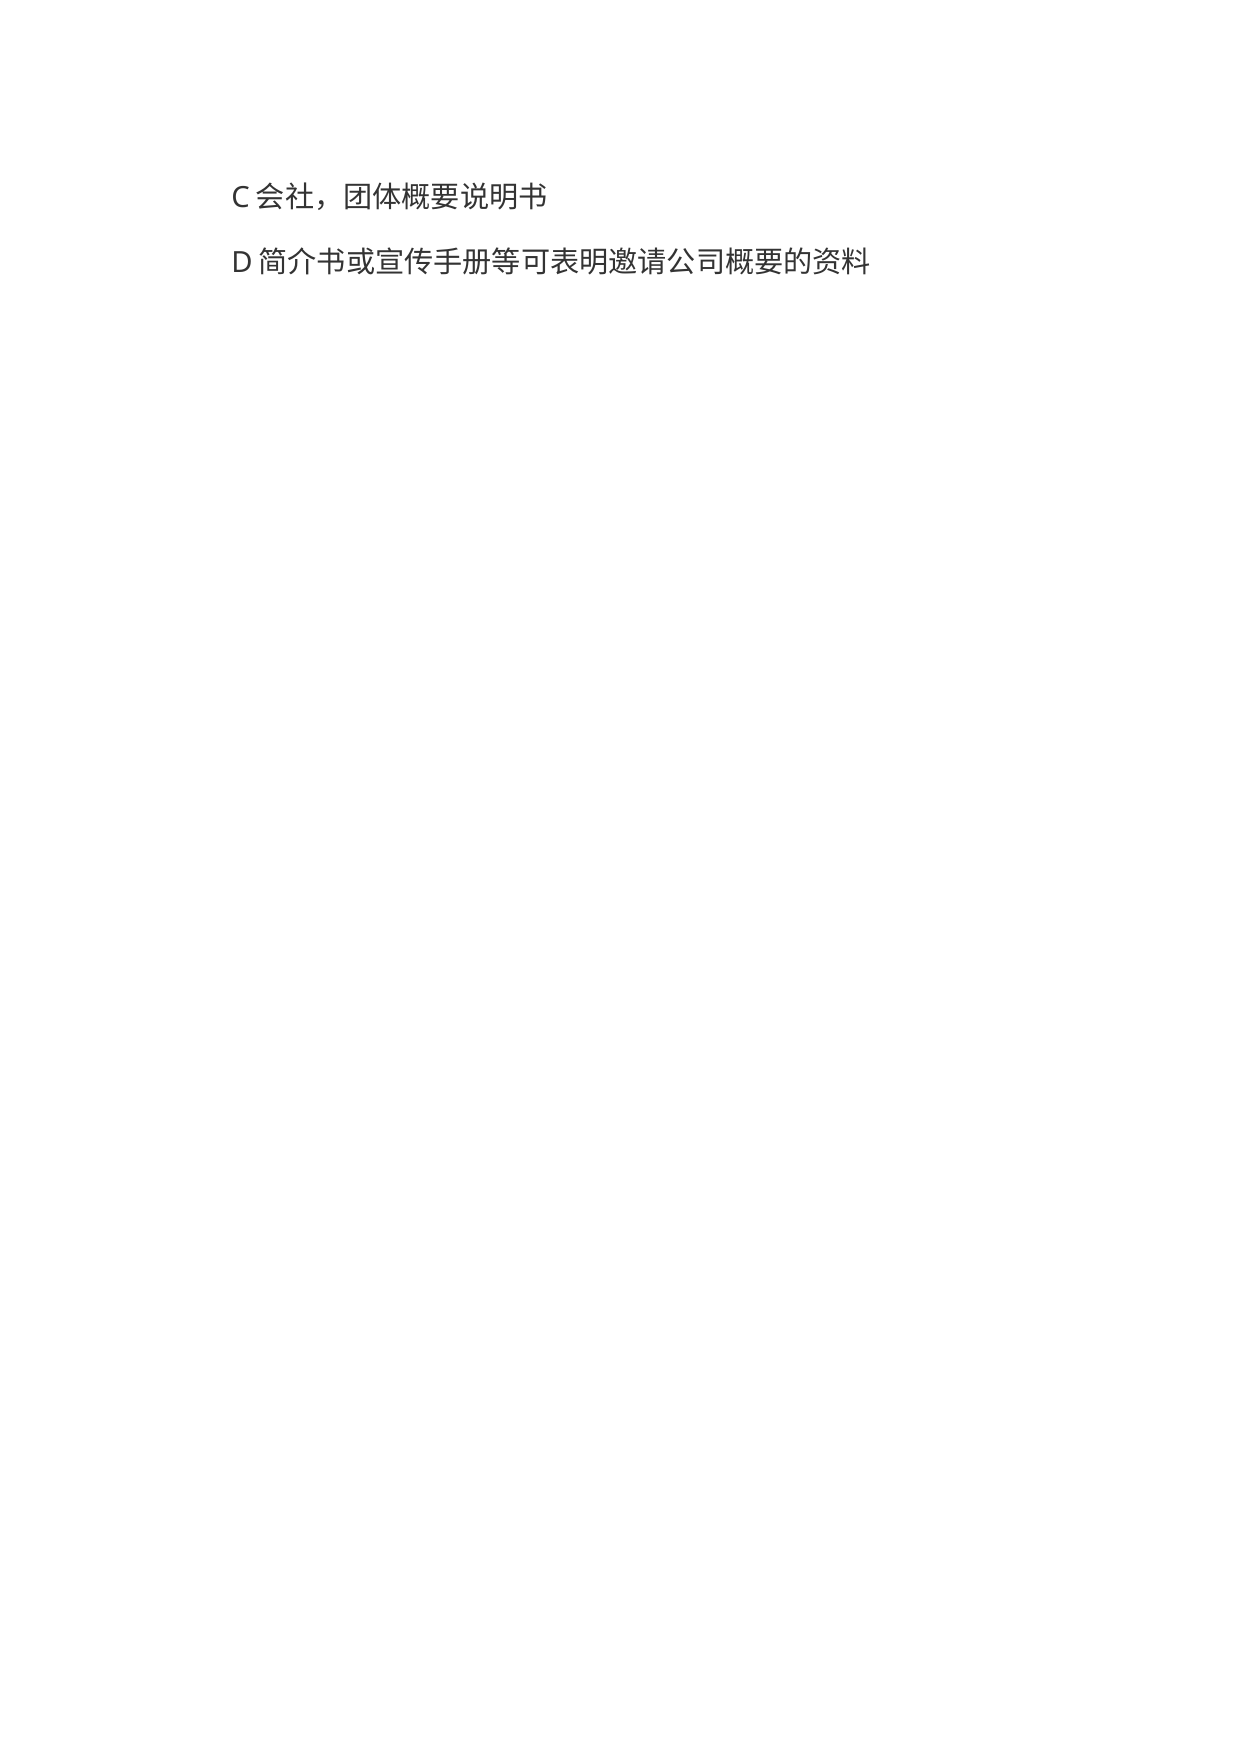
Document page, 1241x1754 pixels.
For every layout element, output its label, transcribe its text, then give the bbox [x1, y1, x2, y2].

text C会社，团体概要说明书 [187, 162, 1053, 227]
text D简介书或宣传手册等可表明邀请公司概要的资料 [187, 227, 1053, 292]
